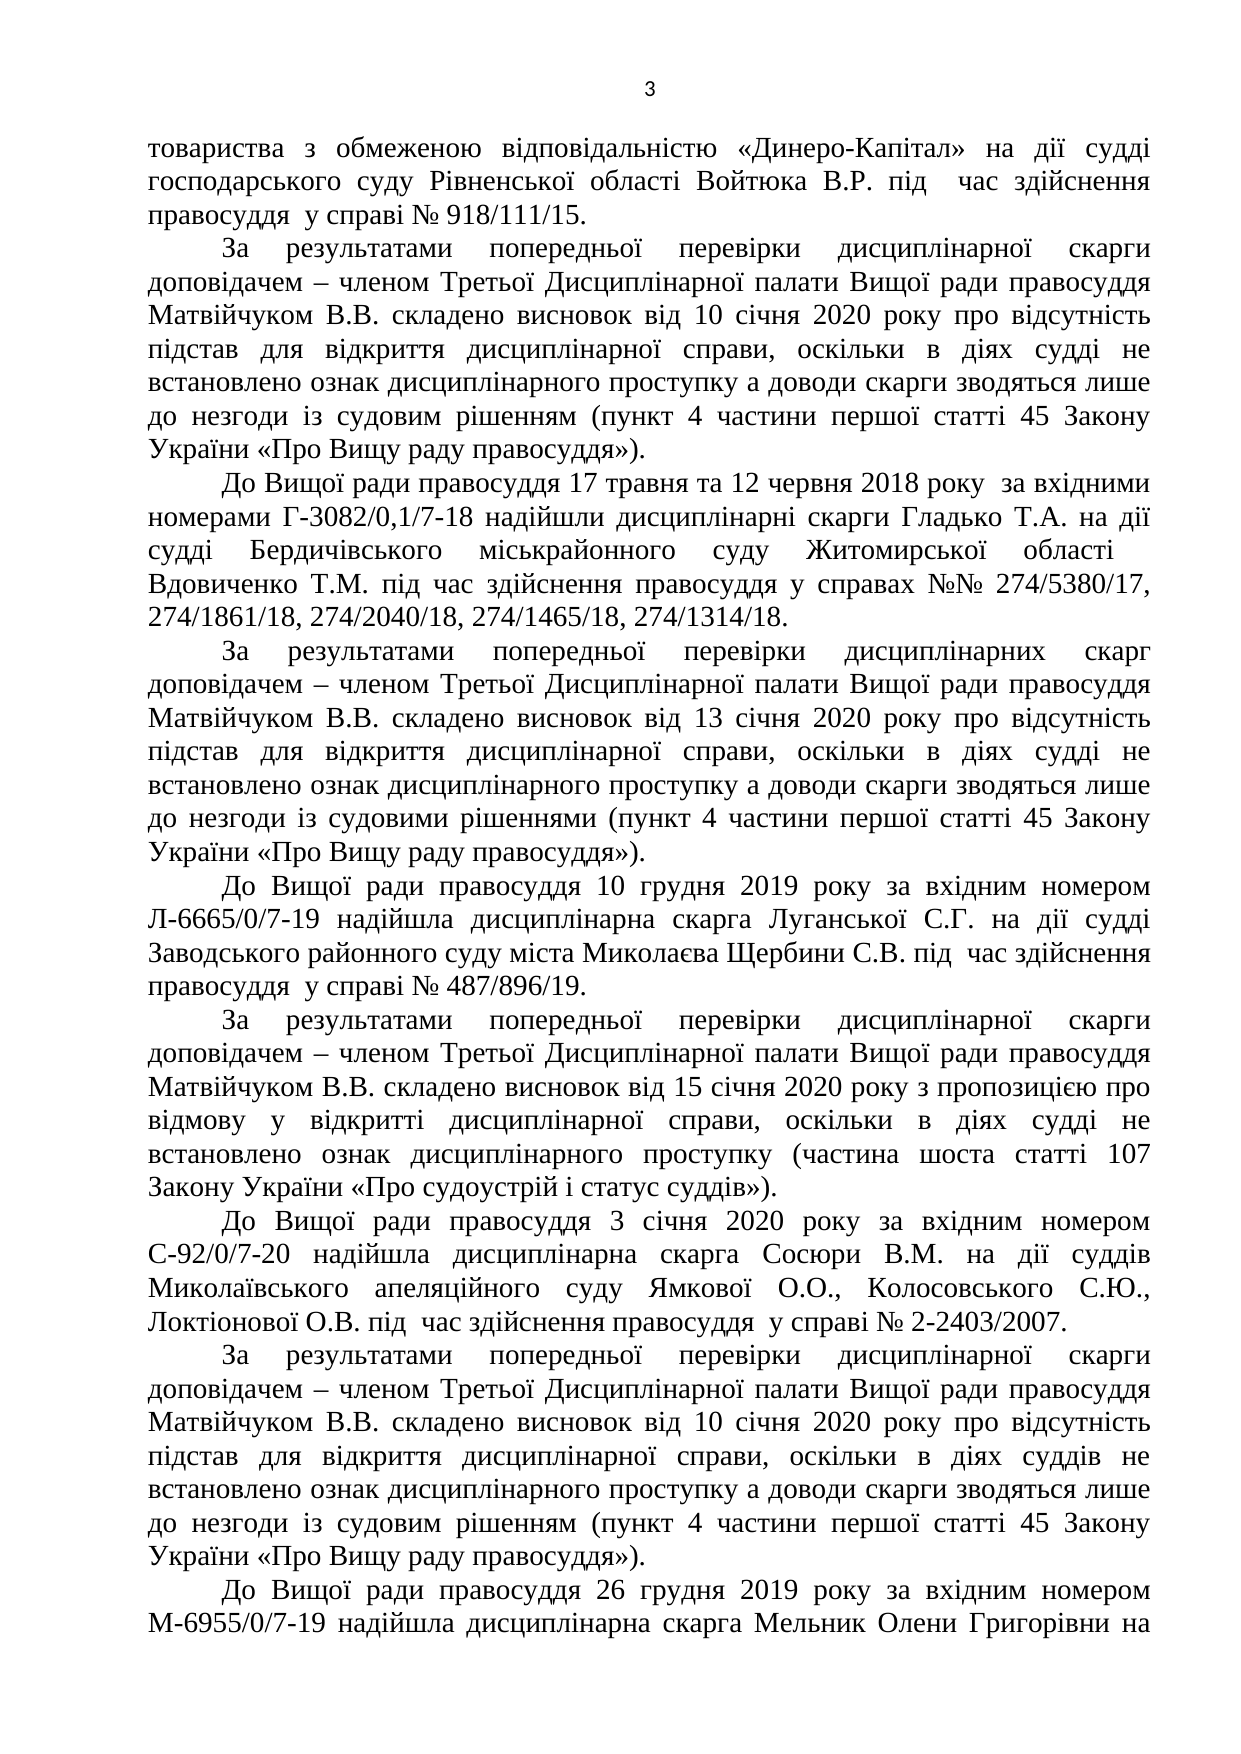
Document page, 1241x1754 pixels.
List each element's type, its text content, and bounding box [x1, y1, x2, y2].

text За результатами попередньої перевірки дисциплінарної скарги доповідачем – членом Третьої Дисциплінарної палати Вищої ради правосуддя Матвійчуком В.В. складено висновок від 15 січня 2020 року з пропозицією про відмову у відкритті дисциплінарної справи, оскільки в діях судді не встановлено ознак дисциплінарного проступку (частина шоста статті 107 Закону України «Про судоустрій і статус суддів»). [148, 1002, 1152, 1203]
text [148, 130, 1152, 230]
text До Вищої ради правосуддя 10 грудня 2019 року за вхідним номером Л-6665/0/7-19 надійшла дисциплінарна скарга Луганської С.Г. на дії судді Заводського районного суду міста Миколаєва Щербини С.В. під час здійснення правосуддя у справі № 487/896/19. [148, 868, 1152, 1002]
text За результатами попередньої перевірки дисциплінарної скарги доповідачем – членом Третьої Дисциплінарної палати Вищої ради правосуддя Матвійчуком В.В. складено висновок від 10 січня 2020 року про відсутність підстав для відкриття дисциплінарної справи, оскільки в діях суддів не встановлено ознак дисциплінарного проступку а доводи скарги зводяться лише до незгоди із судовим рішенням (пункт 4 частини першої статті 45 Закону України «Про Вищу раду правосуддя»). [148, 1337, 1152, 1572]
text За результатами попередньої перевірки дисциплінарних скарг доповідачем – членом Третьої Дисциплінарної палати Вищої ради правосуддя Матвійчуком В.В. складено висновок від 13 січня 2020 року про відсутність підстав для відкриття дисциплінарної справи, оскільки в діях судді не встановлено ознак дисциплінарного проступку а доводи скарги зводяться лише до незгоди із судовими рішеннями (пункт 4 частини першої статті 45 Закону України «Про Вищу раду правосуддя»). [148, 633, 1152, 868]
text За результатами попередньої перевірки дисциплінарної скарги доповідачем – членом Третьої Дисциплінарної палати Вищої ради правосуддя Матвійчуком В.В. складено висновок від 10 січня 2020 року про відсутність підстав для відкриття дисциплінарної справи, оскільки в діях судді не встановлено ознак дисциплінарного проступку а доводи скарги зводяться лише до незгоди із судовим рішенням (пункт 4 частини першої статті 45 Закону України «Про Вищу раду правосуддя»). [148, 230, 1152, 465]
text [148, 1572, 1152, 1639]
text До Вищої ради правосуддя 17 травня та 12 червня 2018 року за вхідними номерами Г-3082/0,1/7-18 надійшли дисциплінарні скарги Гладько Т.А. на дії судді Бердичівського міськрайонного суду Житомирської області Вдовиченко Т.М. під час здійснення правосуддя у справах №№ 274/5380/17, 274/1861/18, 274/2040/18, 274/1465/18, 274/1314/18. [148, 465, 1152, 633]
text До Вищої ради правосуддя 3 січня 2020 року за вхідним номером С-92/0/7-20 надійшла дисциплінарна скарга Сосюри В.М. на дії суддів Миколаївського апеляційного суду Ямкової О.О., Колосовського С.Ю., Локтіонової О.В. під час здійснення правосуддя у справі № 2-2403/2007. [148, 1203, 1152, 1337]
